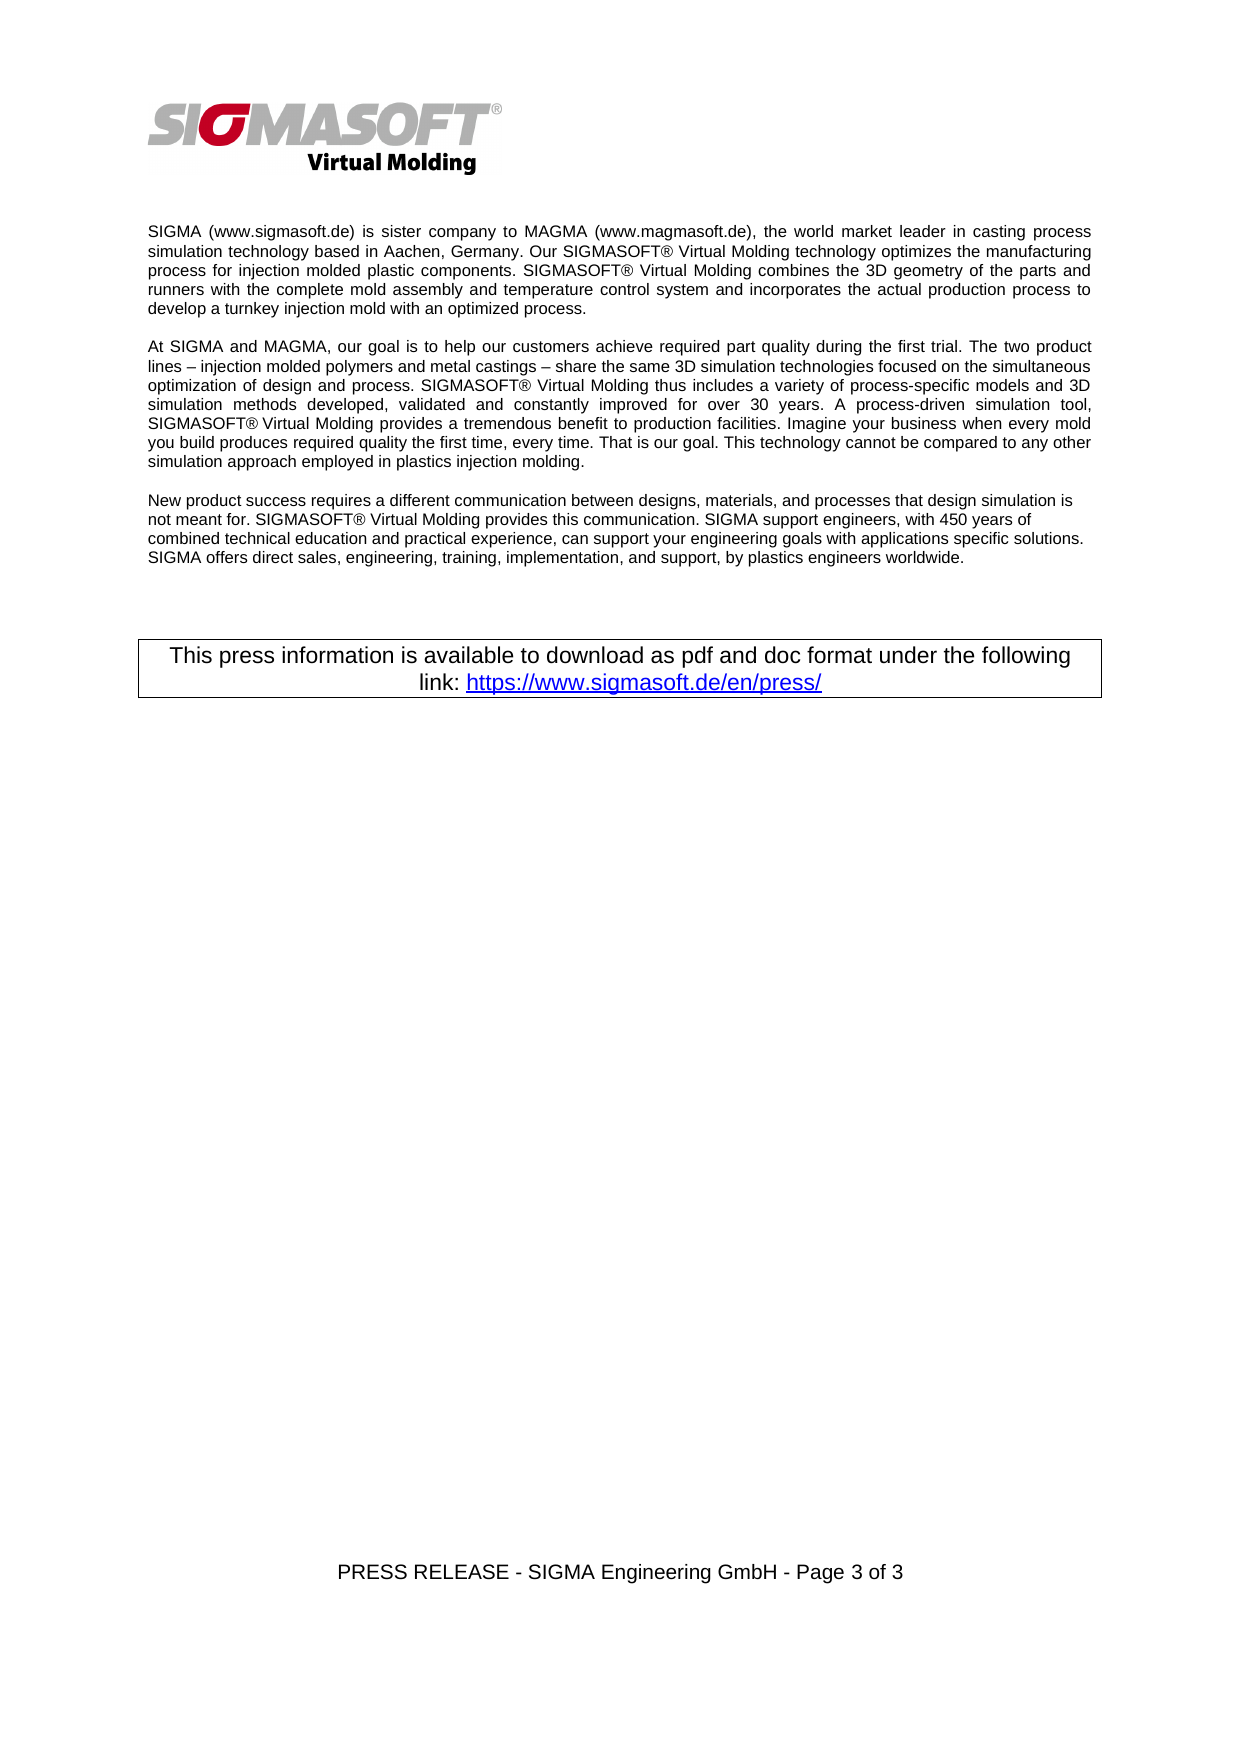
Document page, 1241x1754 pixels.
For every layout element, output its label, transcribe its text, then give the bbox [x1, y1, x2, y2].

text SIGMA (www.sigmasoft.de) is sister company to MAGMA (www.magmasoft.de), the world market leader in casting process simulation technology based in Aachen, Germany. Our SIGMASOFT® Virtual Molding technology optimizes the manufacturing process for injection molded plastic components. SIGMASOFT® Virtual Molding combines the 3D geometry of the parts and runners with the complete mold assembly and temperature control system and incorporates the actual production process to develop a turnkey injection mold with an optimized process. [148, 222, 1093, 318]
text At SIGMA and MAGMA, our goal is to help our customers achieve required part quality during the first trial. The two product lines – injection molded polymers and metal castings – share the same 3D simulation technologies focused on the simultaneous optimization of design and process. SIGMASOFT® Virtual Molding thus includes a variety of process-specific models and 3D simulation methods developed, validated and constantly improved for over 30 years. A process-driven simulation tool, SIGMASOFT® Virtual Molding provides a tremendous benefit to production facilities. Imagine your business when every mold you build produces required quality the first time, every time. That is our goal. This technology cannot be compared to any other simulation approach employed in plastics injection molding. [148, 337, 1093, 471]
text New product success requires a different communication between designs, materials, and processes that design simulation is not meant for. SIGMASOFT® Virtual Molding provides this communication. SIGMA support engineers, with 450 years of combined technical education and practical experience, can support your engineering goals with applications specific solutions. SIGMA offers direct sales, engineering, training, implementation, and support, by plastics engineers worldwide. [148, 491, 1093, 567]
text This press information is available to download as pdf and doc format under the following link: https://www.sigmasoft.de/en/press/ [139, 640, 1101, 697]
picture [147, 102, 502, 175]
